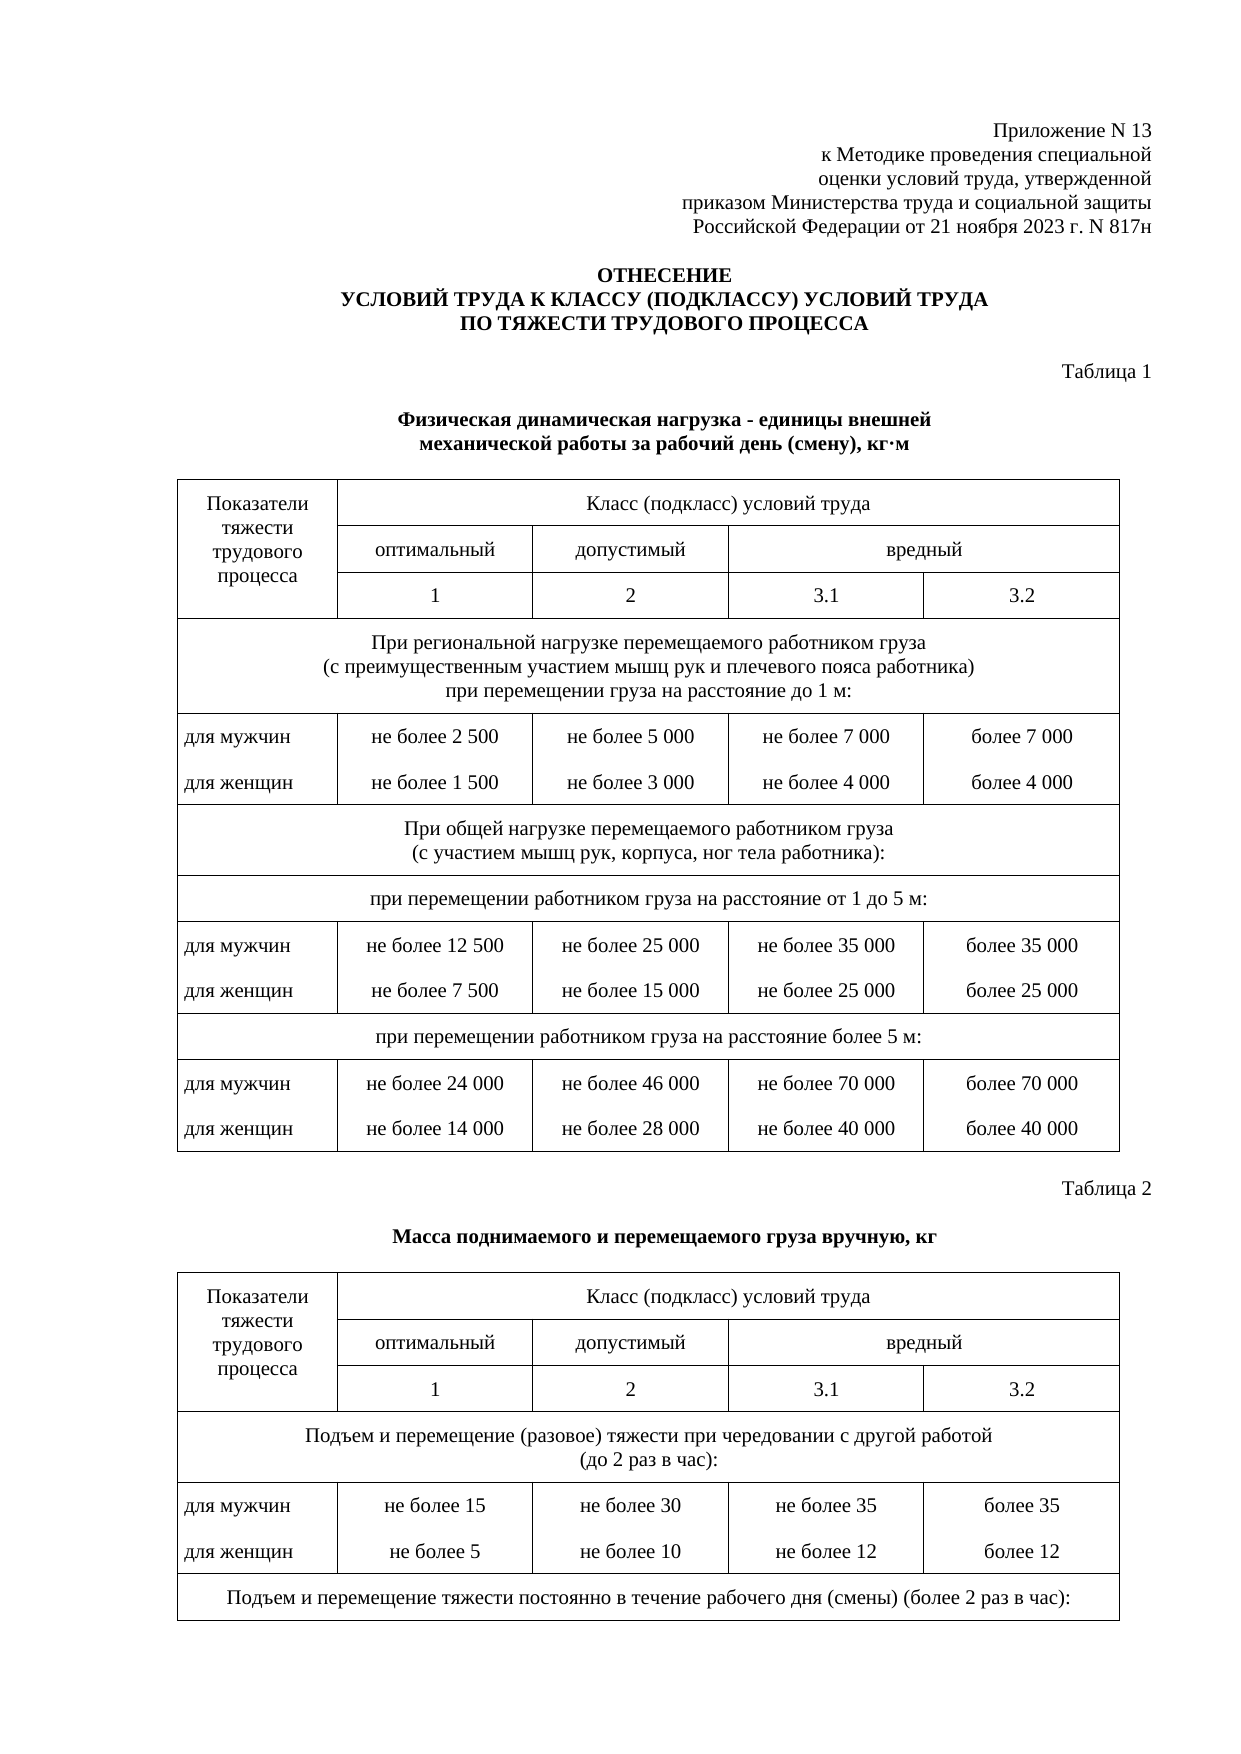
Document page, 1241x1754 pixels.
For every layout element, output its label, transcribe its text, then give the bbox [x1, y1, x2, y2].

table_cell при перемещении работником груза на расстояние от 1 до 5 м: [178, 876, 1119, 921]
table_cell более 25 000 [924, 968, 1119, 1013]
table_cell Подъем и перемещение тяжести постоянно в течение рабочего дня (смены) (более 2 раз в час): [178, 1574, 1119, 1619]
table_cell для женщин [178, 759, 337, 804]
table_cell не более 15 000 [533, 968, 728, 1013]
table_header Класс (подкласс) условий труда [338, 480, 1119, 525]
table_cell для мужчин [178, 1483, 337, 1528]
table_cell более 35 [924, 1483, 1119, 1528]
table_header Показатели тяжести трудового процесса [178, 480, 337, 618]
table_cell более 4 000 [924, 759, 1119, 804]
table_cell допустимый [533, 526, 728, 572]
table_cell не более 35 [729, 1483, 923, 1528]
table_cell 3.1 [729, 573, 923, 618]
text Российской Федерации от 21 ноября 2023 г. N 817н [177, 214, 1152, 238]
table_cell не более 14 000 [338, 1105, 532, 1151]
table_cell 2 [533, 1366, 728, 1411]
table_cell не более 15 [338, 1483, 532, 1528]
table_cell При региональной нагрузке перемещаемого работником груза (с преимущественным участием мышц рук и плечевого пояса работника) при перемещении груза на расстояние до 1 м: [178, 619, 1119, 713]
table_header Показатели тяжести трудового процесса [178, 1273, 337, 1411]
table_cell не более 3 000 [533, 759, 728, 804]
table_cell При общей нагрузке перемещаемого работником груза (с участием мышц рук, корпуса, ног тела работника): [178, 805, 1119, 875]
table_cell не более 12 [729, 1528, 923, 1573]
table_cell не более 10 [533, 1528, 728, 1573]
text приказом Министерства труда и социальной защиты [177, 190, 1152, 214]
table_cell не более 25 000 [729, 968, 923, 1013]
table_header Класс (подкласс) условий труда [338, 1273, 1119, 1318]
table_cell не более 70 000 [729, 1060, 923, 1105]
table_cell более 12 [924, 1528, 1119, 1573]
title ОТНЕСЕНИЕ [177, 262, 1152, 287]
table_cell не более 7 500 [338, 968, 532, 1013]
title ПО ТЯЖЕСТИ ТРУДОВОГО ПРОЦЕССА [177, 311, 1152, 335]
table_cell не более 46 000 [533, 1060, 728, 1105]
table_cell не более 12 500 [338, 922, 532, 967]
title Масса поднимаемого и перемещаемого груза вручную, кг [177, 1224, 1152, 1248]
table_cell не более 24 000 [338, 1060, 532, 1105]
table_cell 3.1 [729, 1366, 923, 1411]
table_cell не более 5 000 [533, 714, 728, 759]
table_cell 1 [338, 1366, 532, 1411]
table_cell не более 2 500 [338, 714, 532, 759]
table_cell для женщин [178, 968, 337, 1013]
table_cell для мужчин [178, 922, 337, 967]
table_cell оптимальный [338, 1320, 532, 1365]
table_cell 3.2 [924, 1366, 1119, 1411]
title УСЛОВИЙ ТРУДА К КЛАССУ (ПОДКЛАССУ) УСЛОВИЙ ТРУДА [177, 287, 1152, 311]
table_cell более 70 000 [924, 1060, 1119, 1105]
text Таблица 2 [177, 1176, 1152, 1200]
table_cell более 35 000 [924, 922, 1119, 967]
table_cell не более 5 [338, 1528, 532, 1573]
table_cell более 40 000 [924, 1105, 1119, 1151]
text оценки условий труда, утвержденной [177, 166, 1152, 190]
table_cell при перемещении работником груза на расстояние более 5 м: [178, 1014, 1119, 1059]
text к Методике проведения специальной [177, 142, 1152, 166]
text Приложение N 13 [177, 118, 1152, 142]
table_cell не более 25 000 [533, 922, 728, 967]
table_cell не более 40 000 [729, 1105, 923, 1151]
table_cell не более 28 000 [533, 1105, 728, 1151]
table_cell для мужчин [178, 714, 337, 759]
table_cell вредный [729, 526, 1119, 572]
table_cell для мужчин [178, 1060, 337, 1105]
table_cell не более 30 [533, 1483, 728, 1528]
table_cell не более 4 000 [729, 759, 923, 804]
table_cell вредный [729, 1320, 1119, 1365]
table_cell для женщин [178, 1105, 337, 1151]
table_cell оптимальный [338, 526, 532, 572]
title Физическая динамическая нагрузка - единицы внешней [177, 407, 1152, 431]
table_cell не более 35 000 [729, 922, 923, 967]
table_cell для женщин [178, 1528, 337, 1573]
table_cell 1 [338, 573, 532, 618]
table_cell не более 7 000 [729, 714, 923, 759]
table_cell 2 [533, 573, 728, 618]
table_cell допустимый [533, 1320, 728, 1365]
title механической работы за рабочий день (смену), кг·м [177, 431, 1152, 455]
table_cell Подъем и перемещение (разовое) тяжести при чередовании с другой работой (до 2 раз в час): [178, 1412, 1119, 1482]
text Таблица 1 [177, 359, 1152, 383]
table_cell 3.2 [924, 573, 1119, 618]
table_cell не более 1 500 [338, 759, 532, 804]
table_cell более 7 000 [924, 714, 1119, 759]
